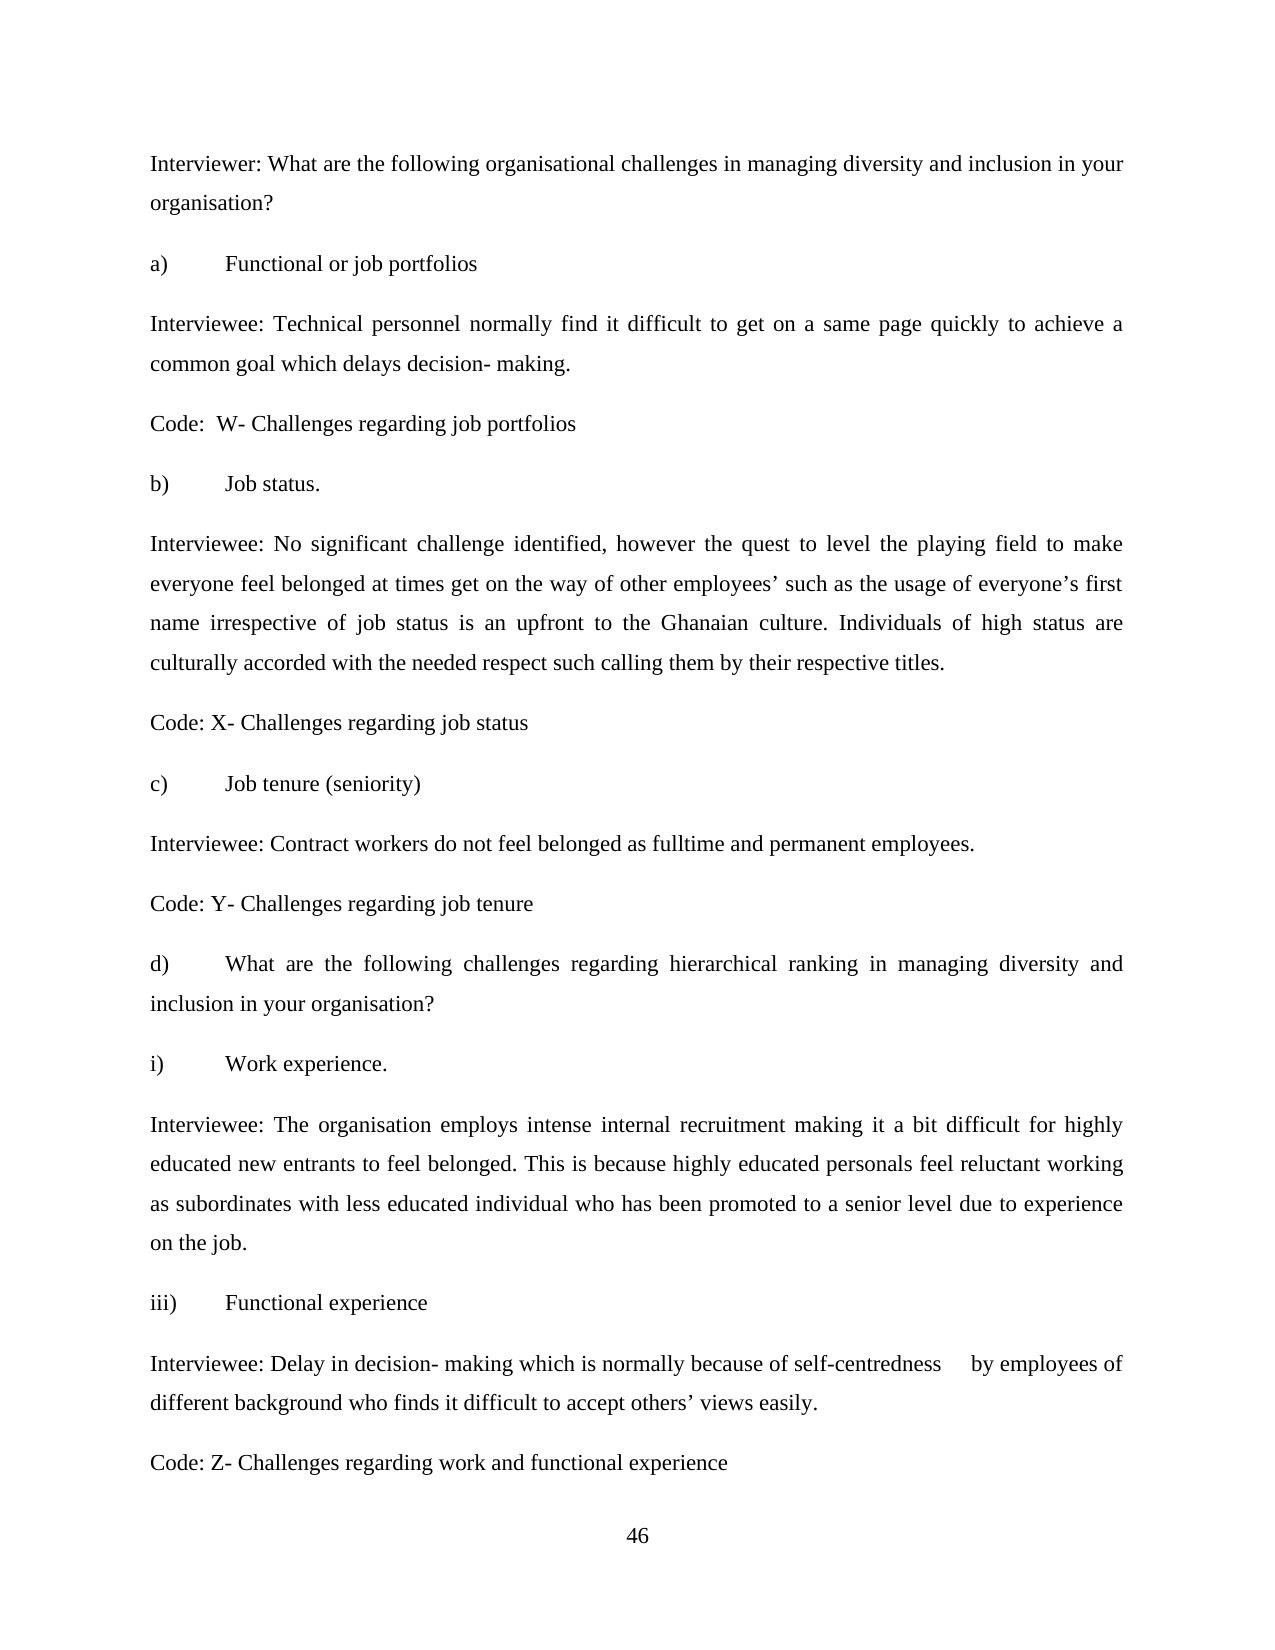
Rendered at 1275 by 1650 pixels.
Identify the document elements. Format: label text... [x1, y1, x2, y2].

text Interviewer: What are the following organisational challenges in managing diversity and inclusion in your organisation? [150, 150, 1125, 216]
text Code: Z- Challenges regarding work and functional experience [150, 1449, 1125, 1476]
text Code: Y- Challenges regarding job tenure [150, 890, 1125, 917]
text Code: X- Challenges regarding job status [150, 709, 1125, 736]
text Interviewee: Delay in decision- making which is normally because of self-centredness by employees of different background who finds it difficult to accept others’ views easily. [150, 1350, 1125, 1416]
text d) What are the following challenges regarding hierarchical ranking in managing diversity and inclusion in your organisation? [150, 951, 1125, 1016]
text a) Functional or job portfolios [150, 250, 1125, 276]
text i) Work experience. [150, 1050, 1125, 1077]
text b) Job status. [150, 470, 1125, 497]
text c) Job tenure (seniority) [150, 769, 1125, 796]
text Interviewee: The organisation employs intense internal recruitment making it a bit difficult for highly educated new entrants to feel belonged. This is because highly educated personals feel reluctant working as subordinates with less educated individual who has been promoted to a senior level due to experience on the job. [150, 1111, 1125, 1255]
text Interviewee: Contract workers do not feel belonged as fulltime and permanent employees. [150, 830, 1125, 856]
text Interviewee: Technical personnel normally find it difficult to get on a same page quickly to achieve a common goal which delays decision- making. [150, 310, 1125, 376]
text Code: W- Challenges regarding job portfolios [150, 410, 1125, 436]
text Interviewee: No significant challenge identified, however the quest to level the playing field to make everyone feel belonged at times get on the way of other employees’ such as the usage of everyone’s first name irrespective of job status is an upfront to the Ghanaian culture. Individuals of high status are culturally accorded with the needed respect such calling them by their respective titles. [150, 531, 1125, 675]
text iii) Functional experience [150, 1289, 1125, 1316]
